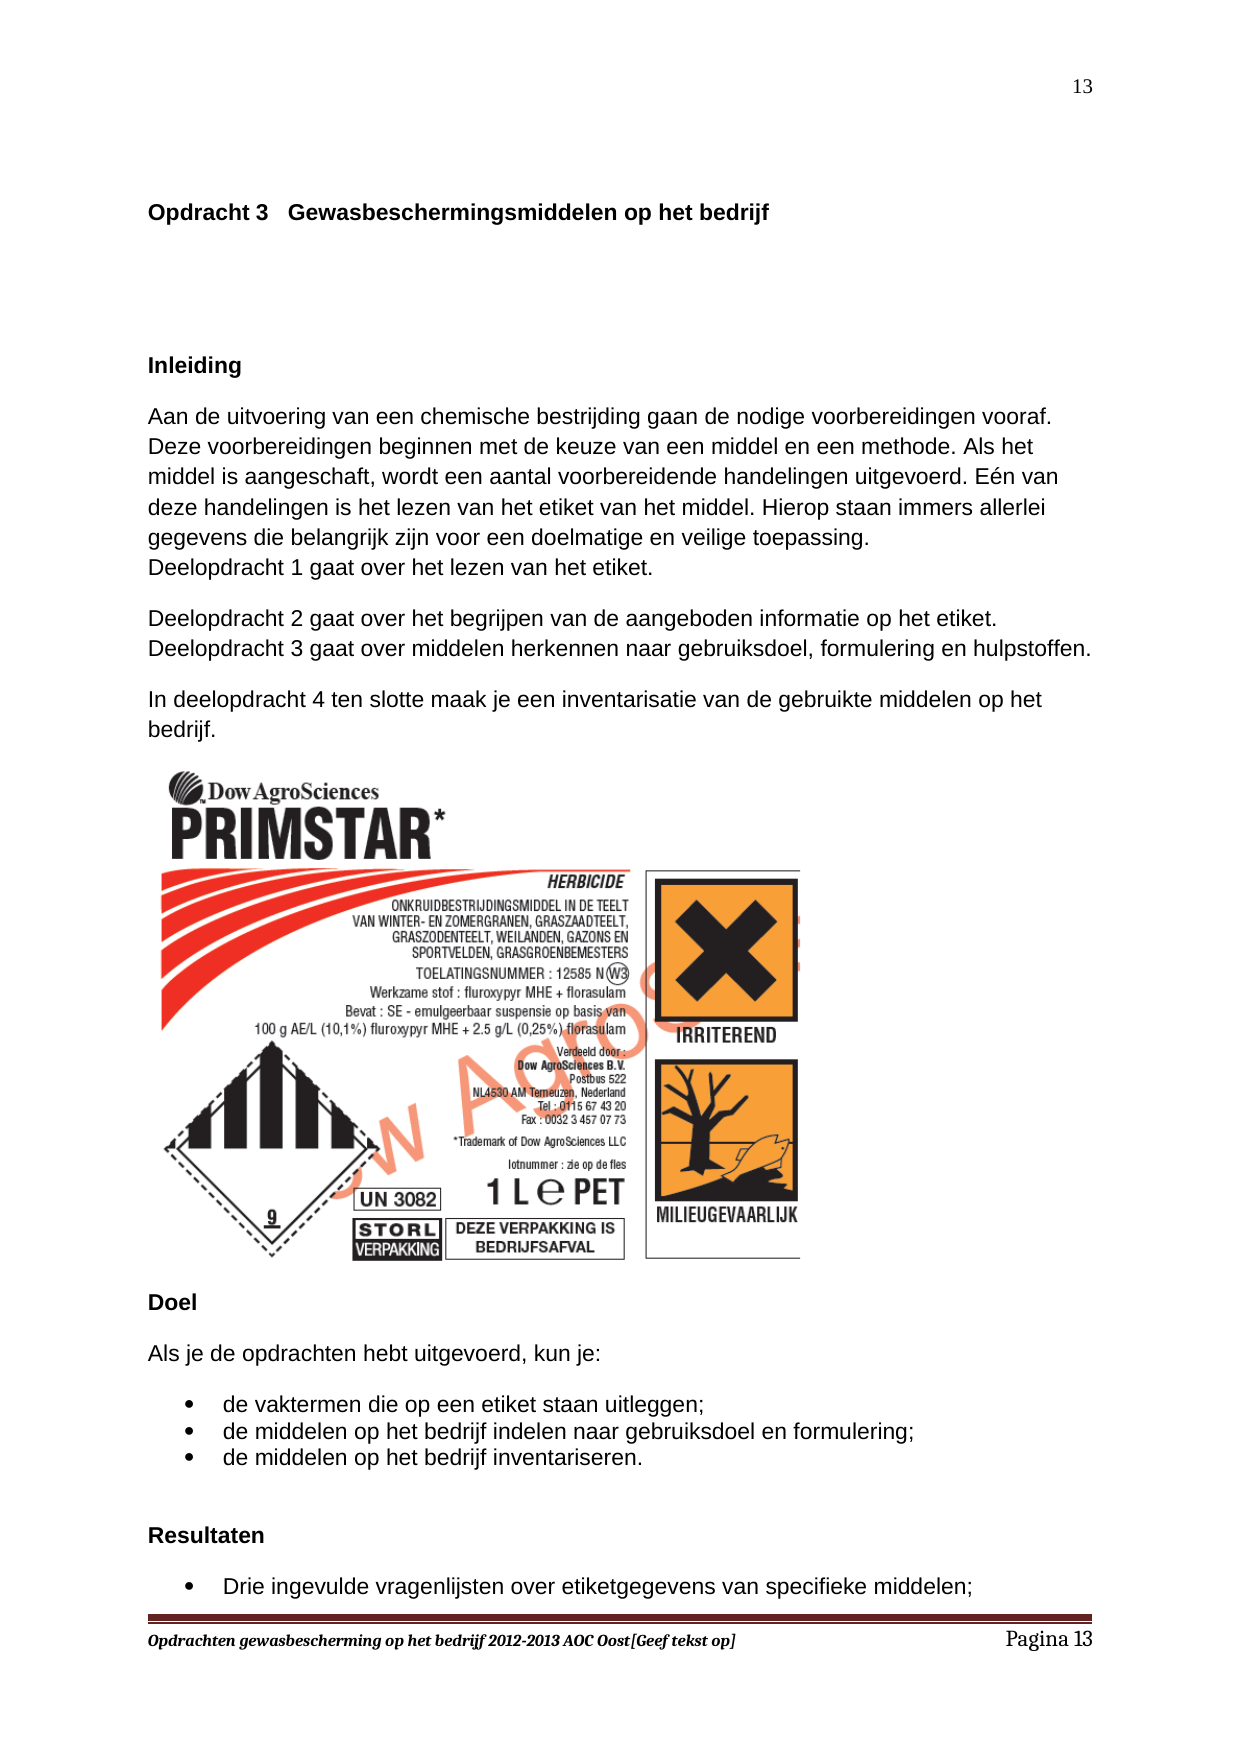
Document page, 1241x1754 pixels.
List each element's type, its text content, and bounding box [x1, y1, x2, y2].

text Als je de opdrachten hebt uitgevoerd, kun je: [148, 1340, 1092, 1367]
text Inleiding [148, 352, 1092, 378]
list Drie ingevulde vragenlijsten over etiketgegevens van specifieke middelen; [185, 1573, 1092, 1599]
picture [147, 767, 800, 1265]
text Resultaten [148, 1522, 1092, 1548]
list de vaktermen die op een etiket staan uitleggen; [185, 1391, 1092, 1418]
list de middelen op het bedrijf inventariseren. [185, 1444, 1092, 1471]
list de middelen op het bedrijf indelen naar gebruiksdoel en formulering; [185, 1418, 1092, 1444]
text In deelopdracht 4 ten slotte maak je een inventarisatie van de gebruikte middelen op het bedrijf. [148, 686, 1092, 743]
text Doel [148, 1289, 1092, 1316]
text Deelopdracht 2 gaat over het begrijpen van de aangeboden informatie op het etiket. Deelopdracht 3 gaat over middelen herkennen naar gebruiksdoel, formulering en hulpstoffen. [148, 605, 1092, 662]
text Aan de uitvoering van een chemische bestrijding gaan de nodige voorbereidingen vooraf. Deze voorbereidingen beginnen met de keuze van een middel en een methode. Als het middel is aangeschaft, wordt een aantal voorbereidende handelingen uitgevoerd. Eén van deze handelingen is het lezen van het etiket van het middel. Hierop staan immers allerlei gegevens die belangrijk zijn voor een doelmatige en veilige toepassing. Deelopdracht 1 gaat over het lezen van het etiket. [148, 403, 1092, 580]
text Opdracht 3 Gewasbeschermingsmiddelen op het bedrijf [148, 199, 1092, 225]
